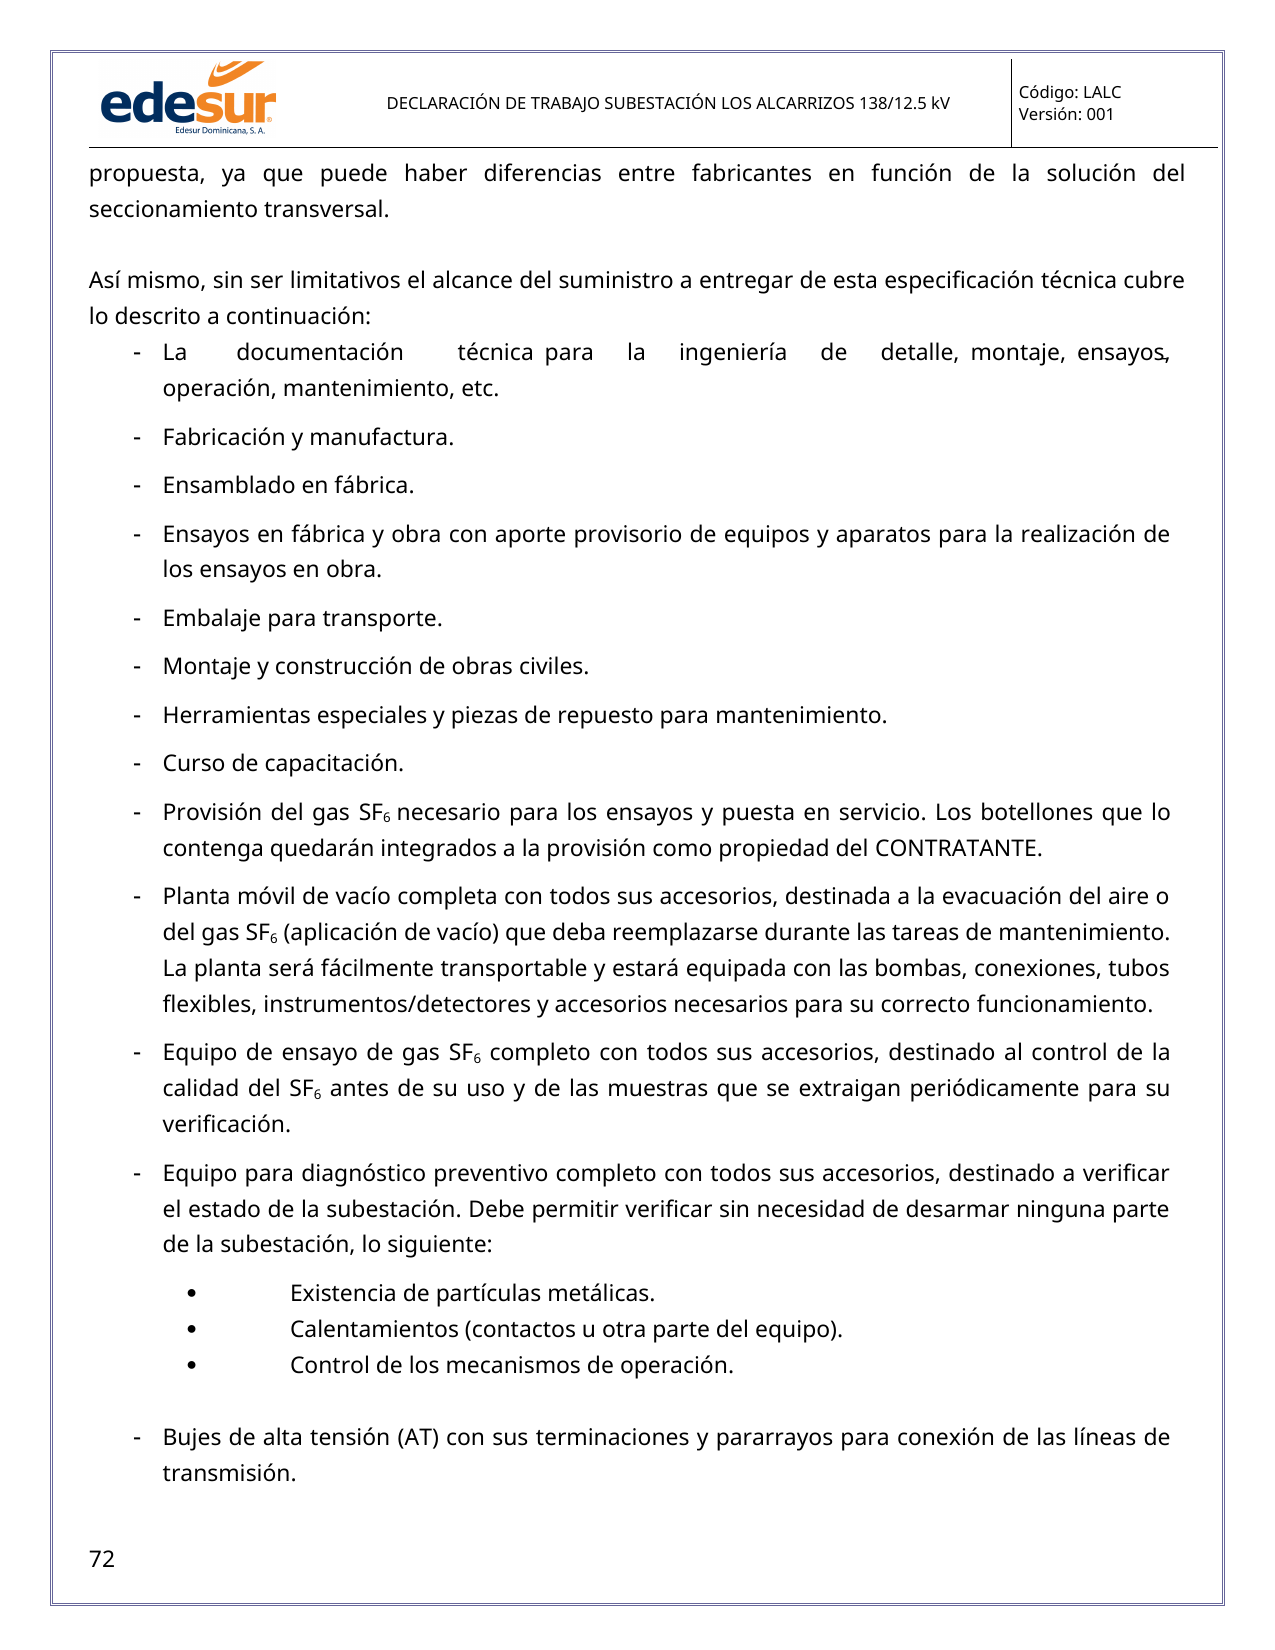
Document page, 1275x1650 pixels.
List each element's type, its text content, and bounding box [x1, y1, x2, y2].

list Provisión del gas SF6 necesario para los ensayos y puesta en servicio. Los botellones que lo contenga quedarán integrados a la provisión como propiedad del CONTRATANTE. [133, 796, 1172, 863]
list Montaje y construcción de obras civiles. [133, 650, 1172, 682]
list Existencia de partículas metálicas. [162, 1277, 1186, 1308]
list Ensamblado en fábrica. [133, 469, 1172, 500]
list Planta móvil de vacío completa con todos sus accesorios, destinada a la evacuación del aire o del gas SF6 (aplicación de vacío) que deba reemplazarse durante las tareas de mantenimiento. La planta será fácilmente transportable y estará equipada con las bombas, conexiones, tubos flexibles, instrumentos/detectores y accesorios necesarios para su correcto funcionamiento. [133, 880, 1172, 1019]
list Calentamientos (contactos u otra parte del equipo). [162, 1313, 1186, 1344]
list Bujes de alta tensión (AT) con sus terminaciones y pararrayos para conexión de las líneas de transmisión. [133, 1421, 1172, 1488]
list Curso de capacitación. [133, 747, 1172, 778]
list Embalaje para transporte. [133, 602, 1172, 633]
list Herramientas especiales y piezas de repuesto para mantenimiento. [133, 699, 1172, 730]
list Fabricación y manufactura. [133, 421, 1172, 452]
list La documentación técnica para la ingeniería de detalle, montaje, ensayos, operación, mantenimiento, etc. [133, 336, 1172, 403]
picture [98, 59, 277, 138]
list Control de los mecanismos de operación. [162, 1349, 1186, 1380]
list Equipo para diagnóstico preventivo completo con todos sus accesorios, destinado a verificar el estado de la subestación. Debe permitir verificar sin necesidad de desarmar ninguna parte de la subestación, lo siguiente: [133, 1157, 1172, 1260]
list Ensayos en fábrica y obra con aporte provisorio de equipos y aparatos para la realización de los ensayos en obra. [133, 517, 1172, 585]
list Equipo de ensayo de gas SF6 completo con todos sus accesorios, destinado al control de la calidad del SF6 antes de su uso y de las muestras que se extraigan periódicamente para su verificación. [133, 1036, 1172, 1139]
text Así mismo, sin ser limitativos el alcance del suministro a entregar de esta especificación técnica cubre lo descrito a continuación: [89, 264, 1186, 332]
